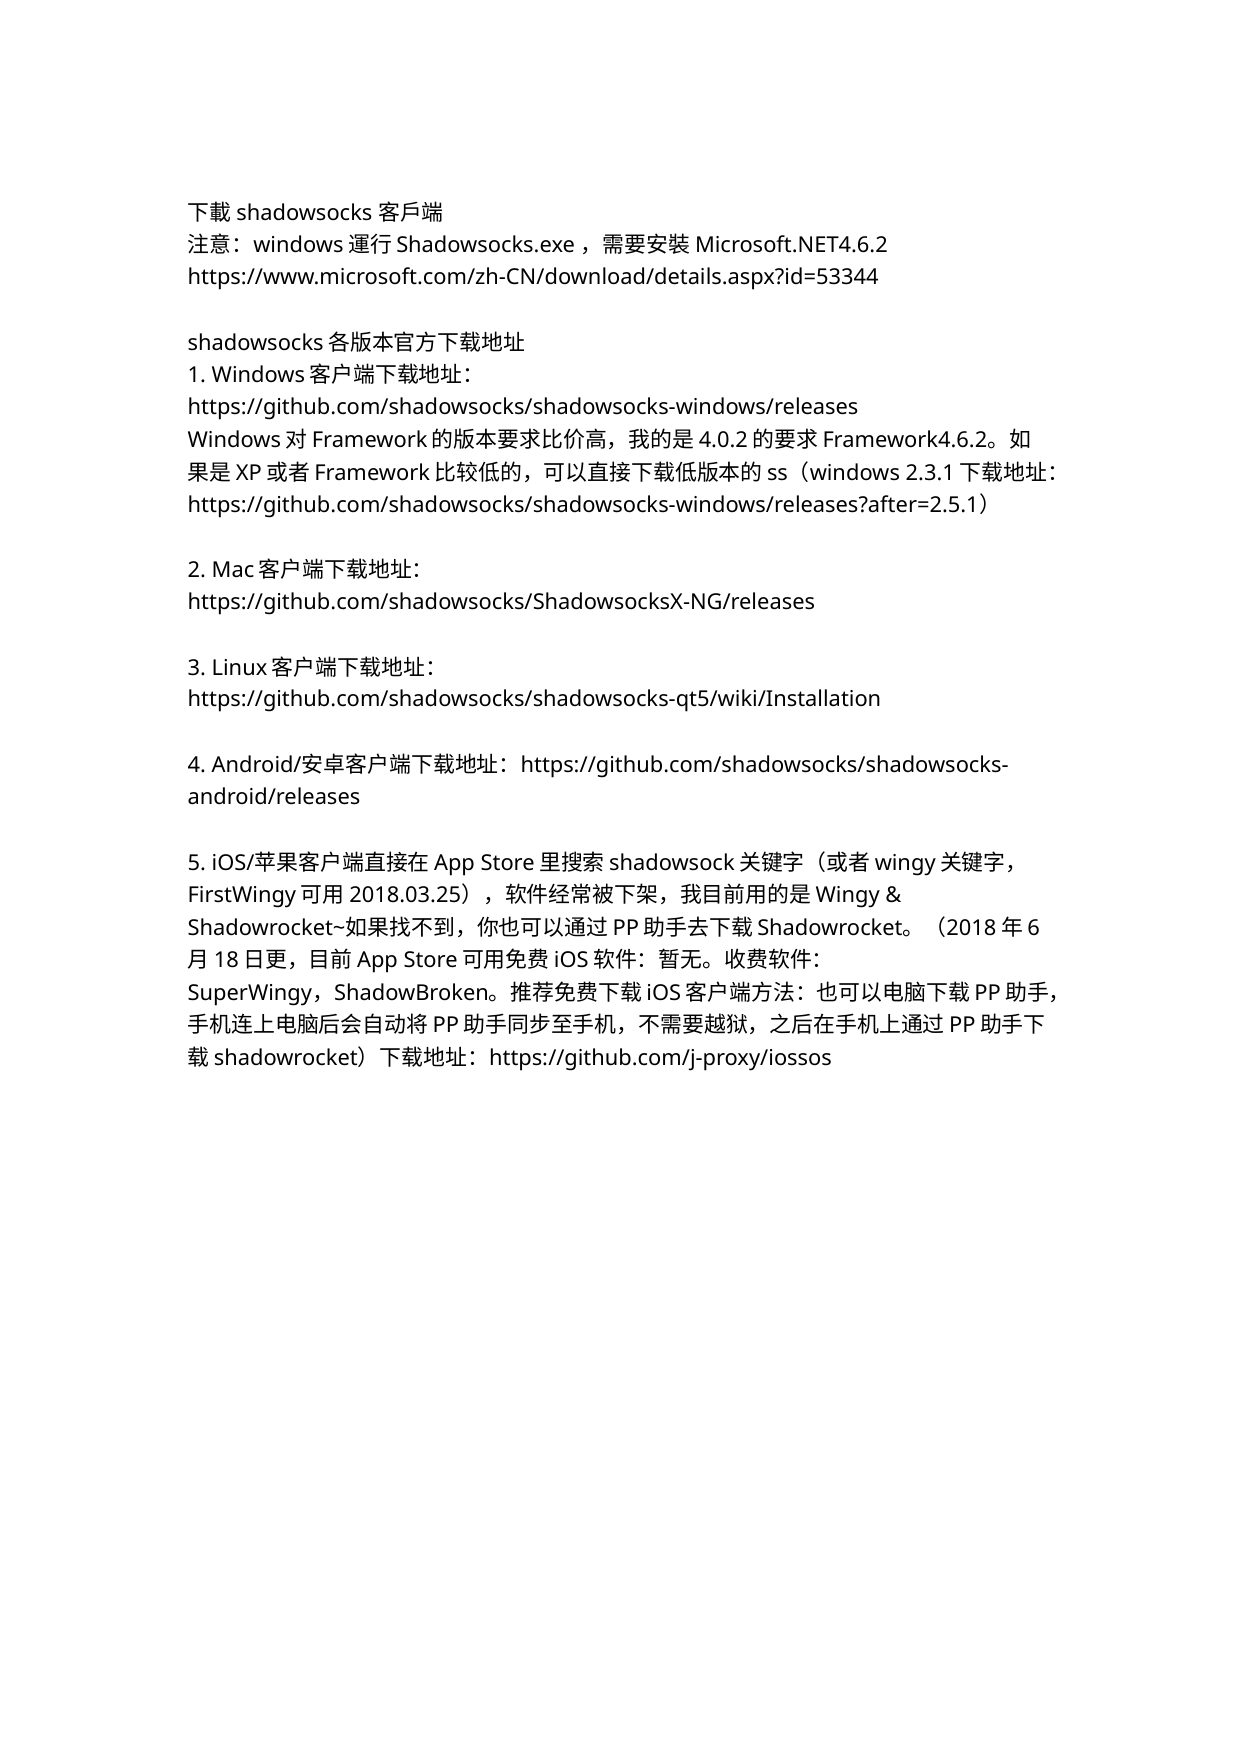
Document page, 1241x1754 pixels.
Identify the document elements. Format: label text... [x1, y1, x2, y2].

text shadowsocks各版本官方下载地址 [187, 324, 1053, 357]
text https://www.microsoft.com/zh-CN/download/details.aspx?id=53344 [187, 259, 1053, 292]
text https://github.com/shadowsocks/shadowsocks-windows/releases [187, 389, 1053, 422]
text 3. Linux客户端下载地址：https://github.com/shadowsocks/shadowsocks-qt5/wiki/Installation [187, 649, 1053, 714]
text 5. iOS/苹果客户端直接在App Store里搜索shadowsock关键字（或者wingy关键字，FirstWingy可用 2018.03.25），软件经常被下架，我目前用的是Wingy & Shadowrocket~如果找不到，你也可以通过PP助手去下载Shadowrocket。（2018年6月18日更，目前App Store可用免费iOS软件：暂无。收费软件：SuperWingy，ShadowBroken。推荐免费下载iOS客户端方法：也可以电脑下载PP助手，手机连上电脑后会自动将PP助手同步至手机，不需要越狱，之后在手机上通过PP助手下载shadowrocket）下载地址：https://github.com/j-proxy/iossos [187, 844, 1053, 1072]
text 2. Mac客户端下载地址：https://github.com/shadowsocks/ShadowsocksX-NG/releases [187, 552, 1053, 617]
text 1. Windows客户端下载地址： [187, 357, 1053, 389]
text 下載 shadowsocks 客戶端 [187, 194, 1053, 227]
text Windows对Framework的版本要求比价高，我的是4.0.2的要求Framework4.6.2。如果是XP或者Framework比较低的，可以直接下载低版本的ss（windows 2.3.1下载地址：https://github.com/shadowsocks/shadowsocks-windows/releases?after=2.5.1） [187, 422, 1053, 519]
text 注意：windows運行Shadowsocks.exe ，需要安裝 Microsoft.NET4.6.2 [187, 227, 1053, 259]
text 4. Android/安卓客户端下载地址：https://github.com/shadowsocks/shadowsocks-android/releases [187, 747, 1053, 812]
